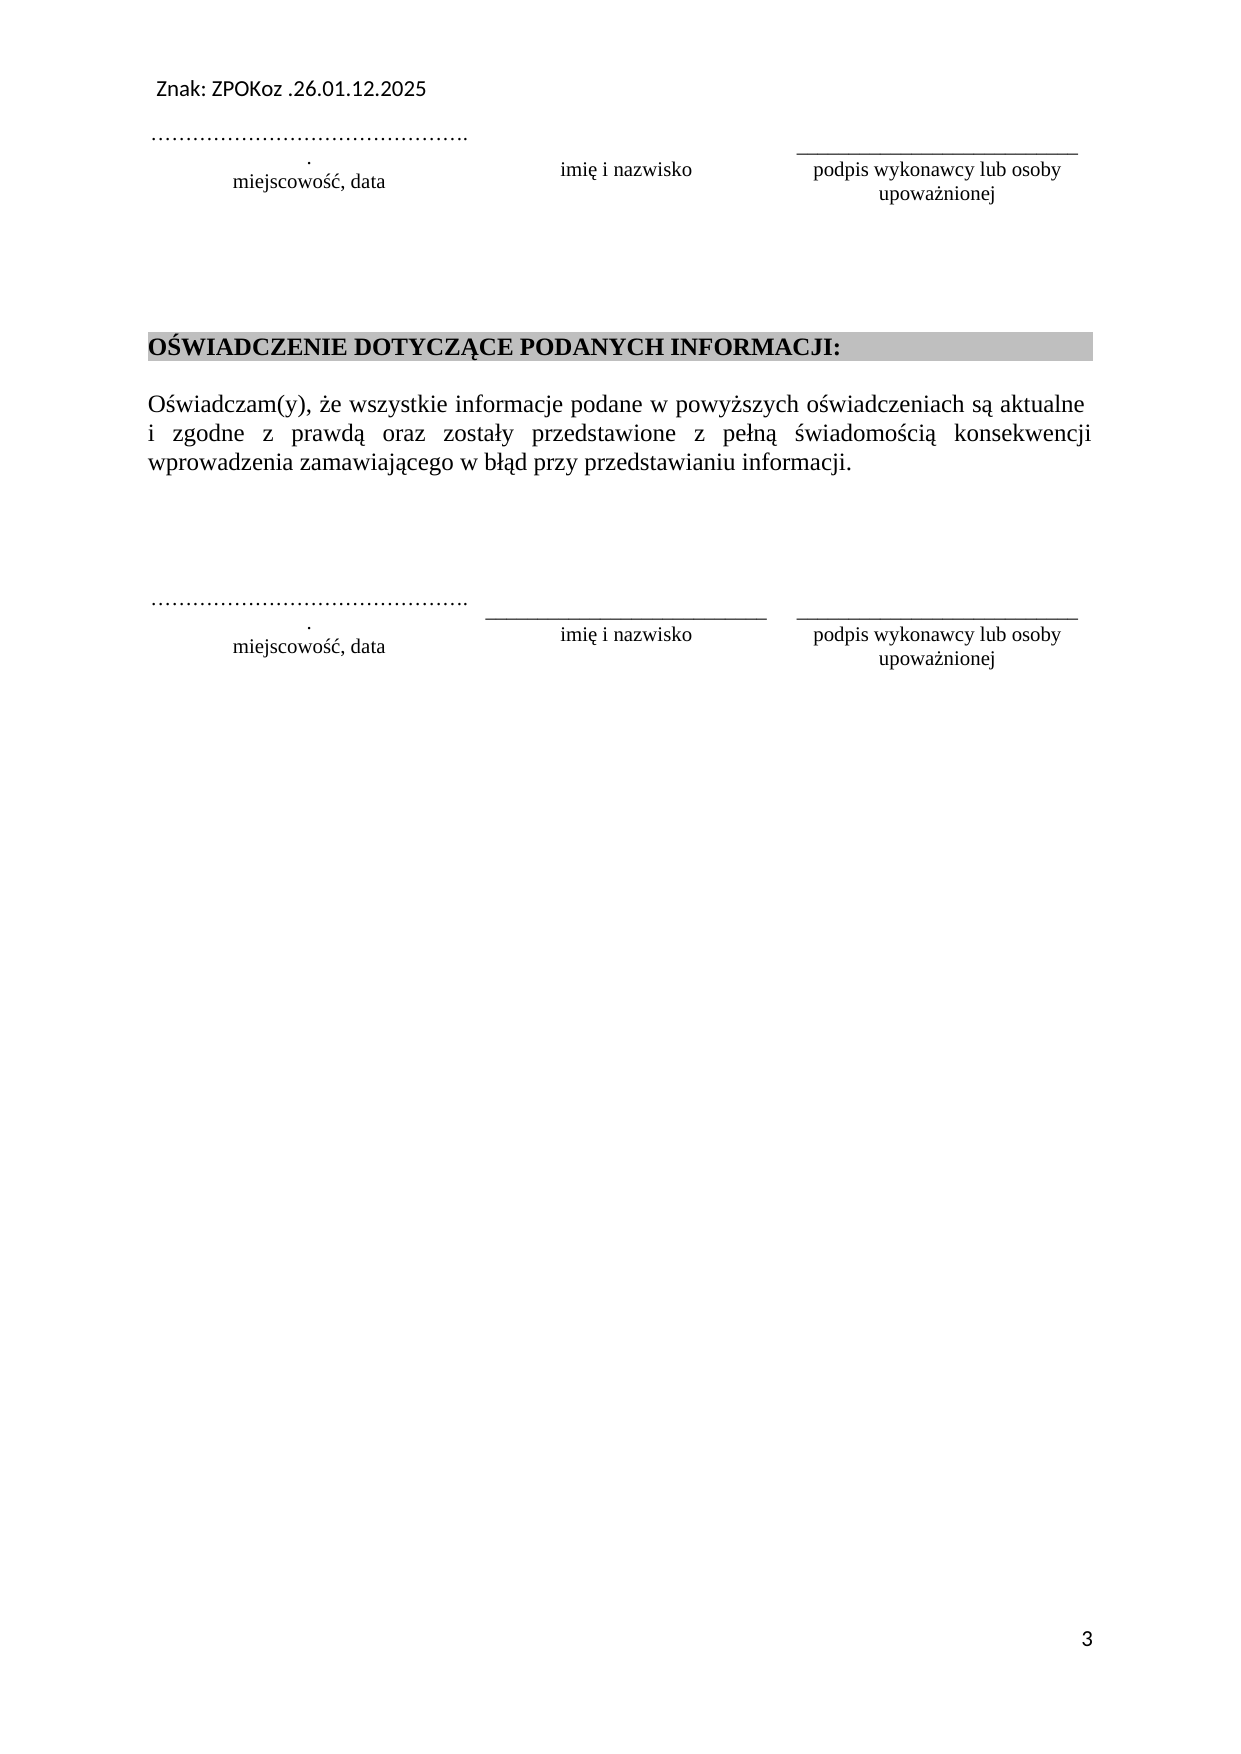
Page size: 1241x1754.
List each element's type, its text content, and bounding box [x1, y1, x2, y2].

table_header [782, 121, 1093, 217]
text OŚWIADCZENIE DOTYCZĄCE PODANYCH INFORMACJI: [148, 332, 1093, 361]
text Oświadczam(y), że wszystkie informacje podane w powyższych oświadczeniach są aktualne i zgodne z prawdą oraz zostały przedstawione z pełną świadomością konsekwencji wprowadzenia zamawiającego w błąd przy przedstawianiu informacji. [148, 389, 1093, 476]
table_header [148, 121, 470, 217]
table_header ……………………………………….. miejscowość, data [148, 562, 470, 682]
table_header ___________________________ imię i nazwisko [470, 562, 782, 682]
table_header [470, 121, 782, 217]
table_header ___________________________ podpis wykonawcy lub osoby upoważnionej [782, 562, 1093, 682]
